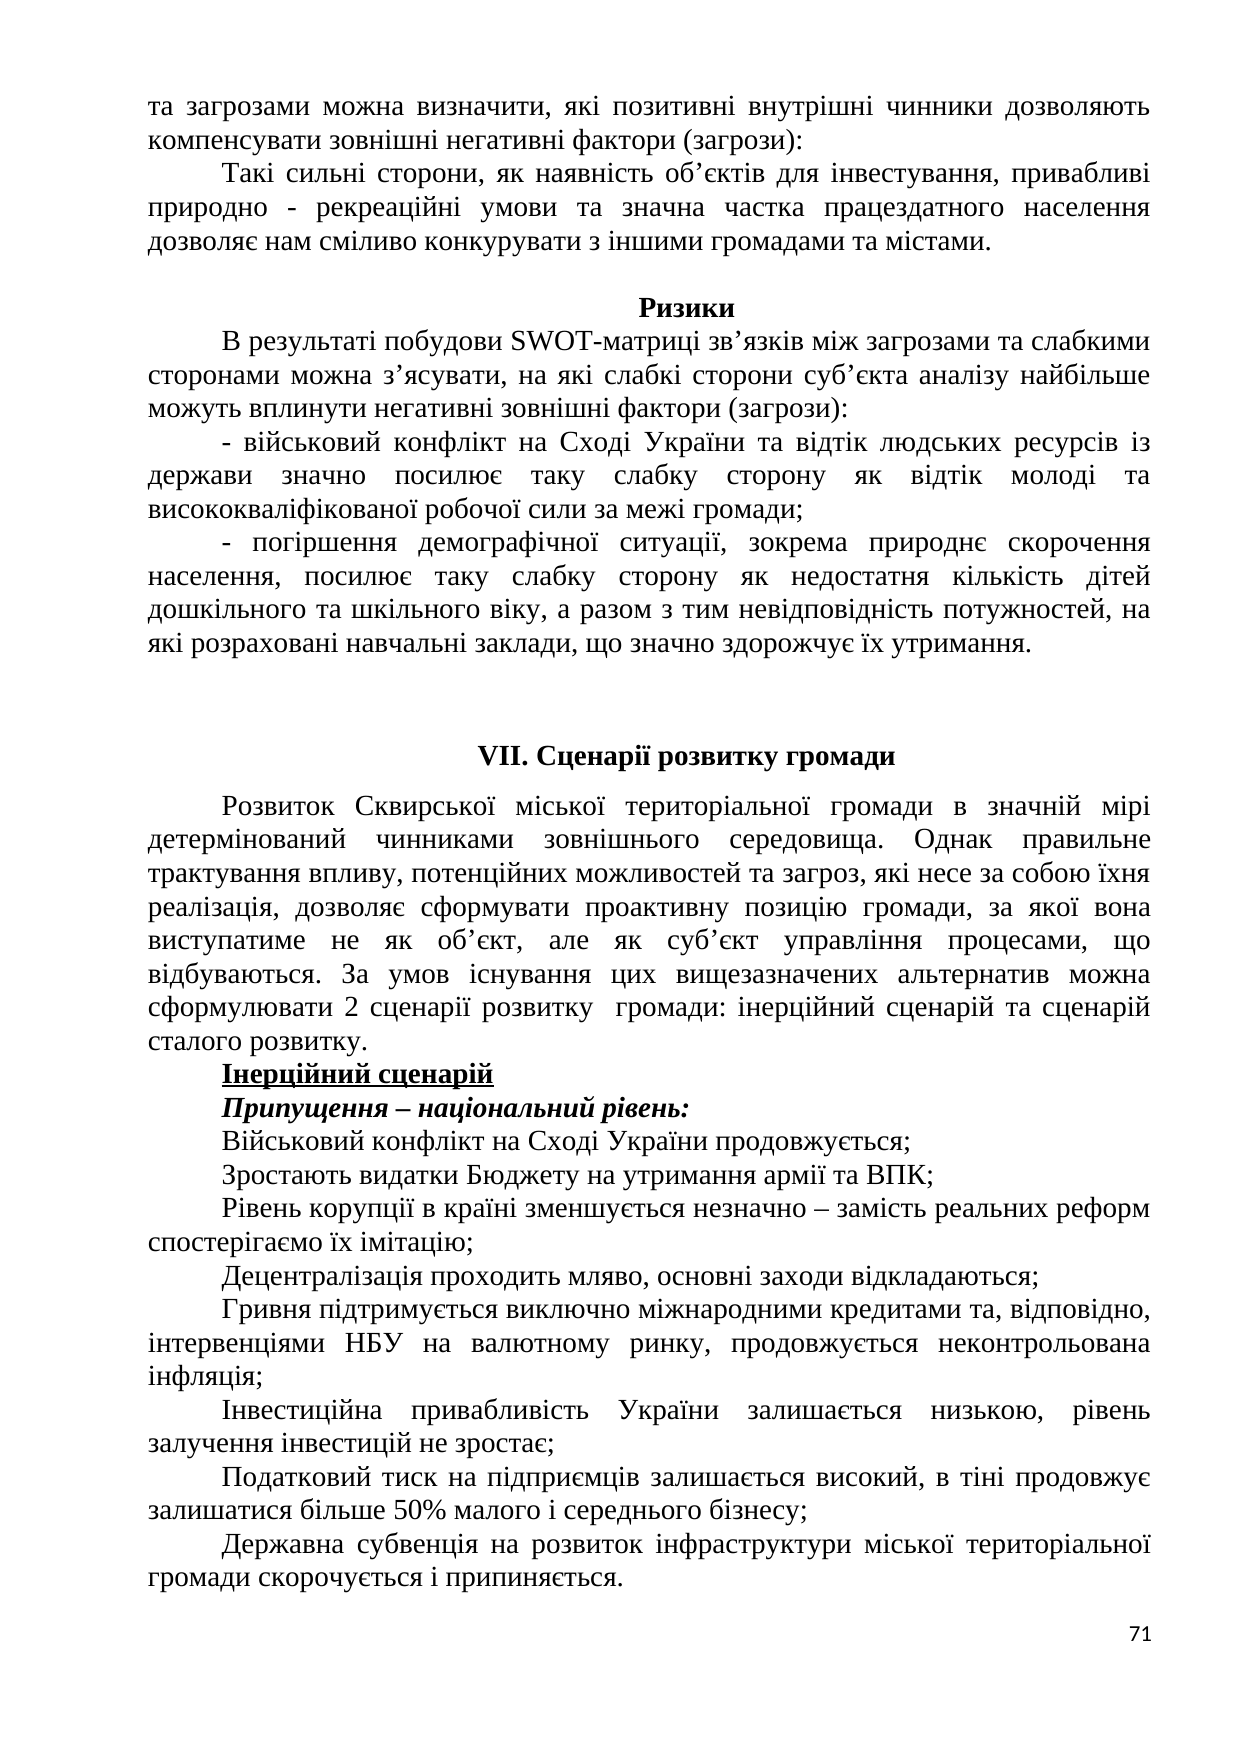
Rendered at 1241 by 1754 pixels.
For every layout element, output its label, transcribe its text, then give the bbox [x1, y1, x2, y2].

text Військовий конфлікт на Сході України продовжується; [148, 1123, 1152, 1157]
text Гривня підтримується виключно міжнародними кредитами та, відповідно, інтервенціями НБУ на валютному ринку, продовжується неконтрольована інфляція; [148, 1291, 1152, 1392]
text Інвестиційна привабливість України залишається низькою, рівень залучення інвестицій не зростає; [148, 1392, 1152, 1459]
text Інерційний сценарій [148, 1056, 1152, 1090]
text Зростають видатки Бюджету на утримання армії та ВПК; [148, 1157, 1152, 1191]
text - військовий конфлікт на Сході України та відтік людських ресурсів із держави значно посилює таку слабку сторону як відтік молоді та висококваліфікованої робочої сили за межі громади; [148, 424, 1152, 524]
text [148, 88, 1152, 156]
text Рівень корупції в країні зменшується незначно – замість реальних реформ спостерігаємо їх імітацію; [148, 1191, 1152, 1258]
text Ризики [148, 290, 1152, 323]
text VII. Сценарії розвитку громади [148, 738, 1152, 771]
text Державна субвенція на розвиток інфраструктури міської територіальної громади скорочується і припиняється. [148, 1526, 1152, 1593]
text Децентралізація проходить мляво, основні заходи відкладаються; [148, 1258, 1152, 1291]
text Податковий тиск на підприємців залишається високий, в тіні продовжує залишатися більше 50% малого і середнього бізнесу; [148, 1459, 1152, 1526]
text Такі сильні сторони, як наявність об’єктів для інвестування, привабливі природно - рекреаційні умови та значна частка працездатного населення дозволяє нам сміливо конкурувати з іншими громадами та містами. [148, 156, 1152, 256]
text Припущення – національний рівень: [148, 1090, 1152, 1123]
text - погіршення демографічної ситуації, зокрема природнє скорочення населення, посилює таку слабку сторону як недостатня кількість дітей дошкільного та шкільного віку, а разом з тим невідповідність потужностей, на які розраховані навчальні заклади, що значно здорожчує їх утримання. [148, 524, 1152, 659]
text Розвиток Сквирської міської територіальної громади в значній мірі детермінований чинниками зовнішнього середовища. Однак правильне трактування впливу, потенційних можливостей та загроз, які несе за собою їхня реалізація, дозволяє сформувати проактивну позицію громади, за якої вона виступатиме не як об’єкт, але як суб’єкт управління процесами, що відбуваються. За умов існування цих вищезазначених альтернатив можна сформулювати 2 сценарії розвитку громади: інерційний сценарій та сценарій сталого розвитку. [148, 788, 1152, 1056]
text В результаті побудови SWOT-матриці зв’язків між загрозами та слабкими сторонами можна з’ясувати, на які слабкі сторони суб’єкта аналізу найбільше можуть вплинути негативні зовнішні фактори (загрози): [148, 323, 1152, 424]
